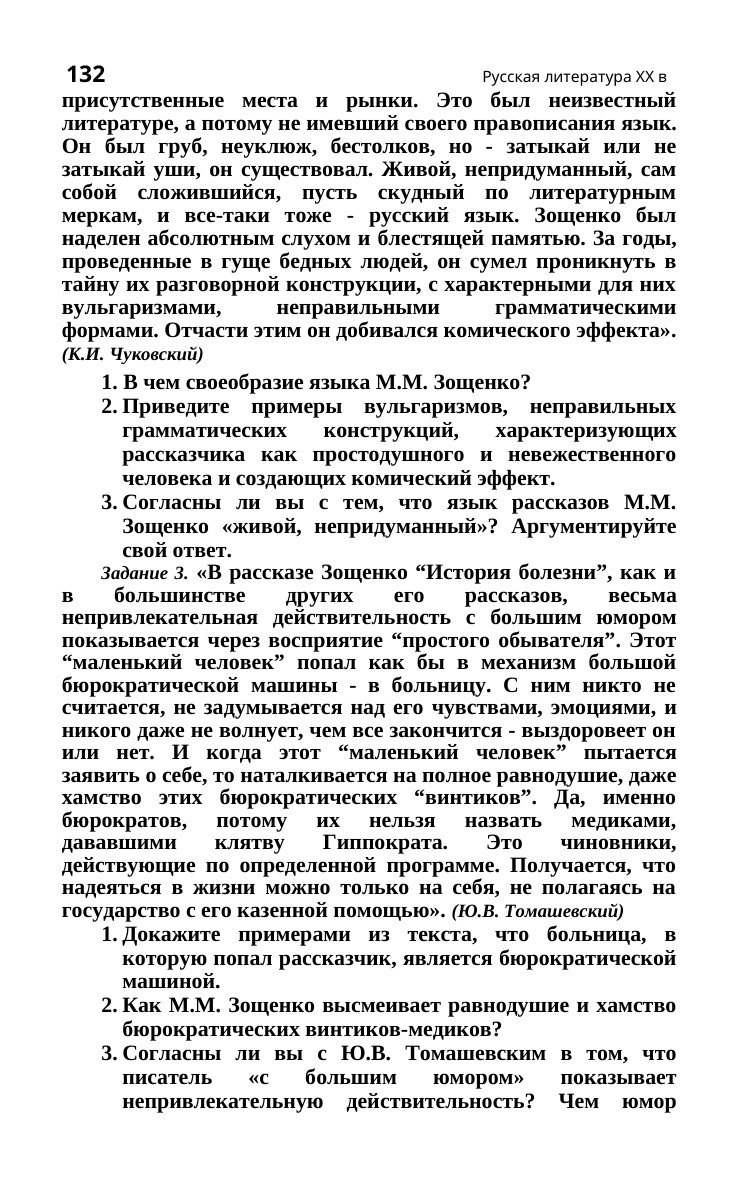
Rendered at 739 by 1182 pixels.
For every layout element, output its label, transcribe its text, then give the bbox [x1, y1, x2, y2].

text 1. В чем своеобразие языка М.М. Зощенко? [62, 372, 677, 394]
text Задание 3. «В рассказе Зощенко “История болезни”, как и в большинстве других его рассказов, весьма непривлекательная действительность с большим юмором показывается через восприятие “простого обывателя”. Этот “маленький человек” попал как бы в механизм большой бюрократической машины - в больницу. С ним никто не считается, не задумывается над его чувствами, эмоциями, и никого даже не волнует, чем все закончится - выздоровеет он или нет. И когда этот “маленький человек” пытается заявить о себе, то наталкивается на полное равнодушие, даже хамство этих бюрократических “винтиков”. Да, именно бюрократов, потому их нельзя назвать медиками, дававшими клятву Гиппократа. Это чиновники, действующие по определенной программе. Получается, что надеяться в жизни можно только на себя, не полагаясь на государство с его казенной помощью». (Ю.В. Томашевский) [62, 562, 677, 922]
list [101, 1042, 677, 1113]
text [62, 89, 677, 365]
list Приведите примеры вульгаризмов, неправильных грамматических конструкций, характеризующих рассказчика как простодушного и невежественного человека и создающих комический эффект. [101, 394, 677, 490]
list Согласны ли вы с тем, что язык рассказов М.М. Зощенко «живой, непридуманный»? Аргументируйте свой ответ. [101, 490, 677, 562]
list Докажите примерами из текста, что больница, в которую попал рассказчик, является бюрократической машиной. [101, 922, 677, 994]
list Как М.М. Зощенко высмеивает равнодушие и хамство бюрократических винтиков-медиков? [101, 994, 677, 1042]
